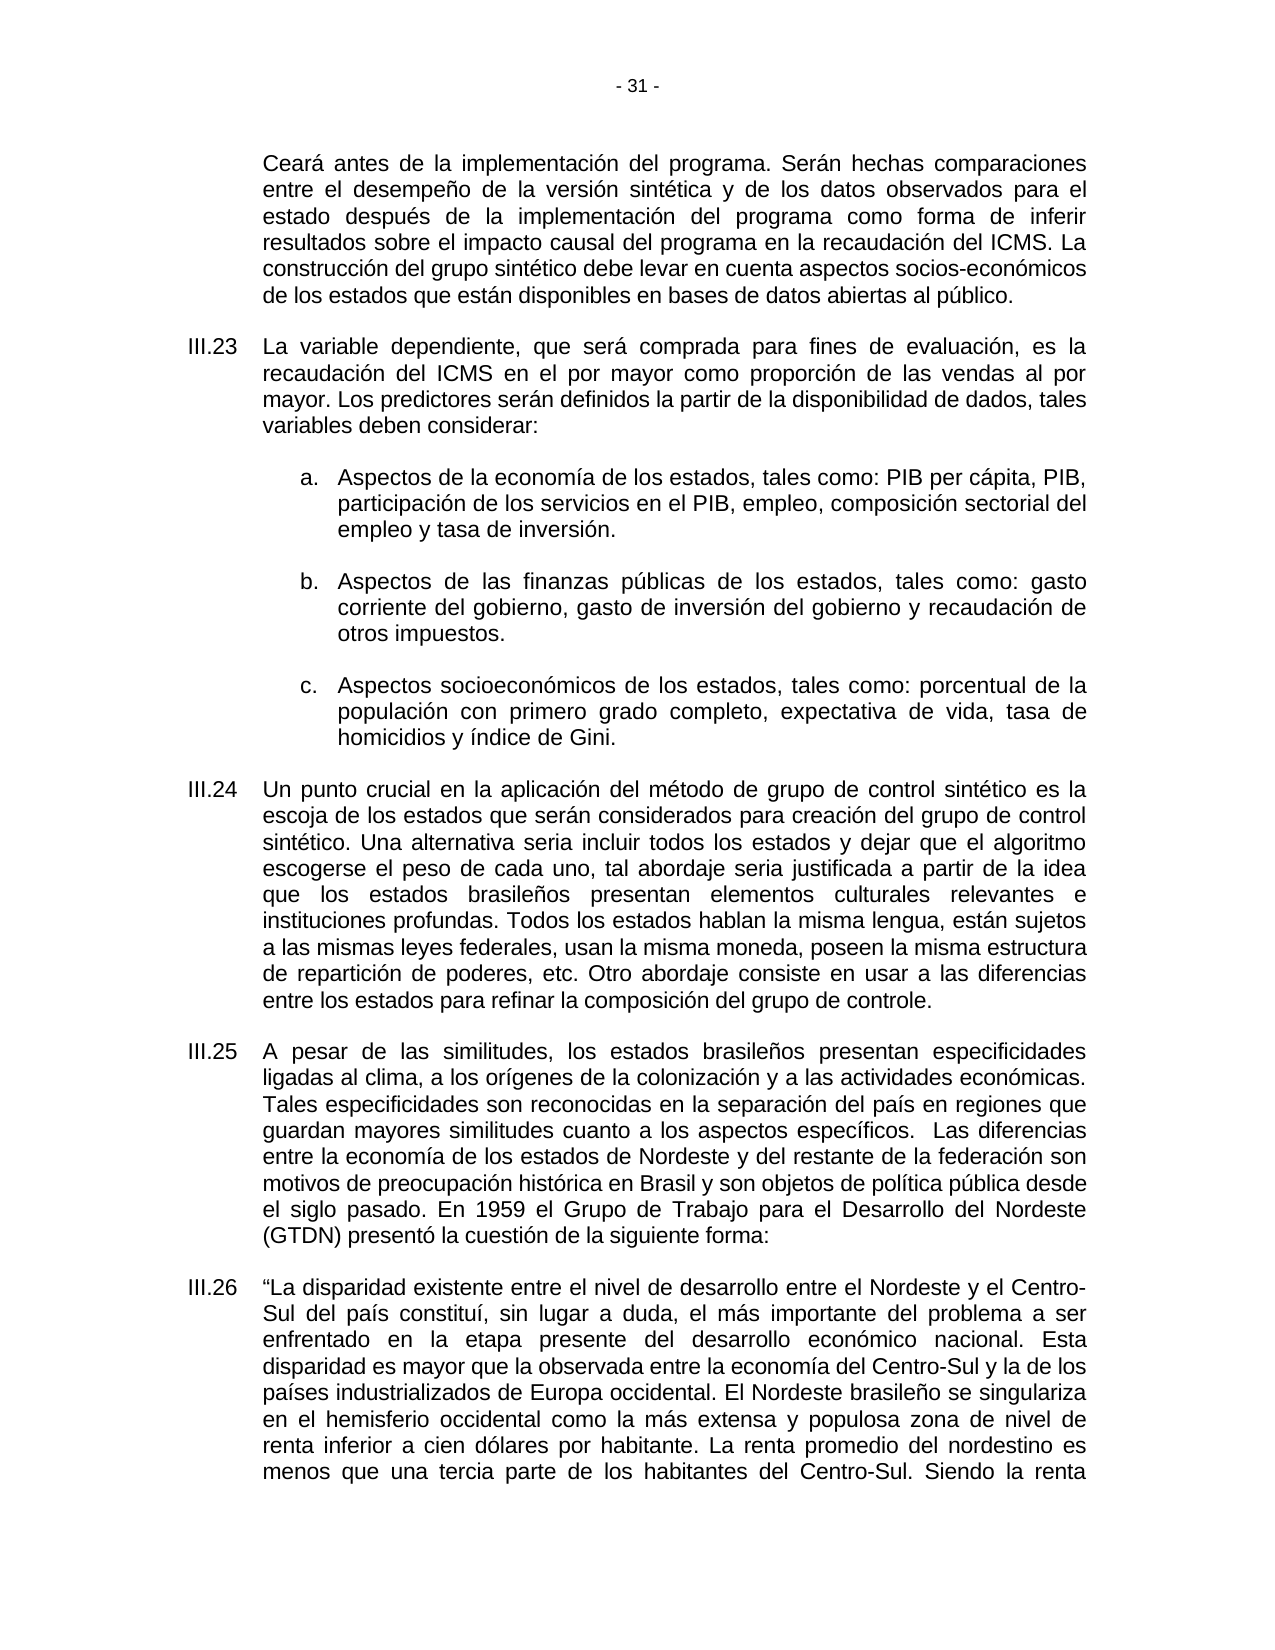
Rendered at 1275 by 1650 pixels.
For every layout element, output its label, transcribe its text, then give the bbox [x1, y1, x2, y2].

list Aspectos de la economía de los estados, tales como: PIB per cápita, PIB, participación de los servicios en el PIB, empleo, composición sectorial del empleo y tasa de inversión. [300, 463, 1087, 543]
list Aspectos socioeconómicos de los estados, tales como: porcentual de la populación con primero grado completo, expectativa de vida, tasa de homicidios y índice de Gini. [300, 672, 1087, 751]
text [187, 1274, 1087, 1484]
text La variable dependiente, que será comprada para fines de evaluación, es la recaudación del ICMS en el por mayor como proporción de las vendas al por mayor. Los predictores serán definidos la partir de la disponibilidad de dados, tales variables deben considerar: [187, 333, 1087, 438]
text Un punto crucial en la aplicación del método de grupo de control sintético es la escoja de los estados que serán considerados para creación del grupo de control sintético. Una alternativa seria incluir todos los estados y dejar que el algoritmo escogerse el peso de cada uno, tal abordaje seria justificada a partir de la idea que los estados brasileños presentan elementos culturales relevantes e instituciones profundas. Todos los estados hablan la misma lengua, están sujetos a las mismas leyes federales, usan la misma moneda, poseen la misma estructura de repartición de poderes, etc. Otro abordaje consiste en usar a las diferencias entre los estados para refinar la composición del grupo de controle. [187, 776, 1087, 1013]
list Aspectos de las finanzas públicas de los estados, tales como: gasto corriente del gobierno, gasto de inversión del gobierno y recaudación de otros impuestos. [300, 568, 1087, 647]
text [187, 150, 1087, 308]
text A pesar de las similitudes, los estados brasileños presentan especificidades ligadas al clima, a los orígenes de la colonización y a las actividades económicas. Tales especificidades son reconocidas en la separación del país en regiones que guardan mayores similitudes cuanto a los aspectos específicos. Las diferencias entre la economía de los estados de Nordeste y del restante de la federación son motivos de preocupación histórica en Brasil y son objetos de política pública desde el siglo pasado. En 1959 el Grupo de Trabajo para el Desarrollo del Nordeste (GTDN) presentó la cuestión de la siguiente forma: [187, 1038, 1087, 1249]
